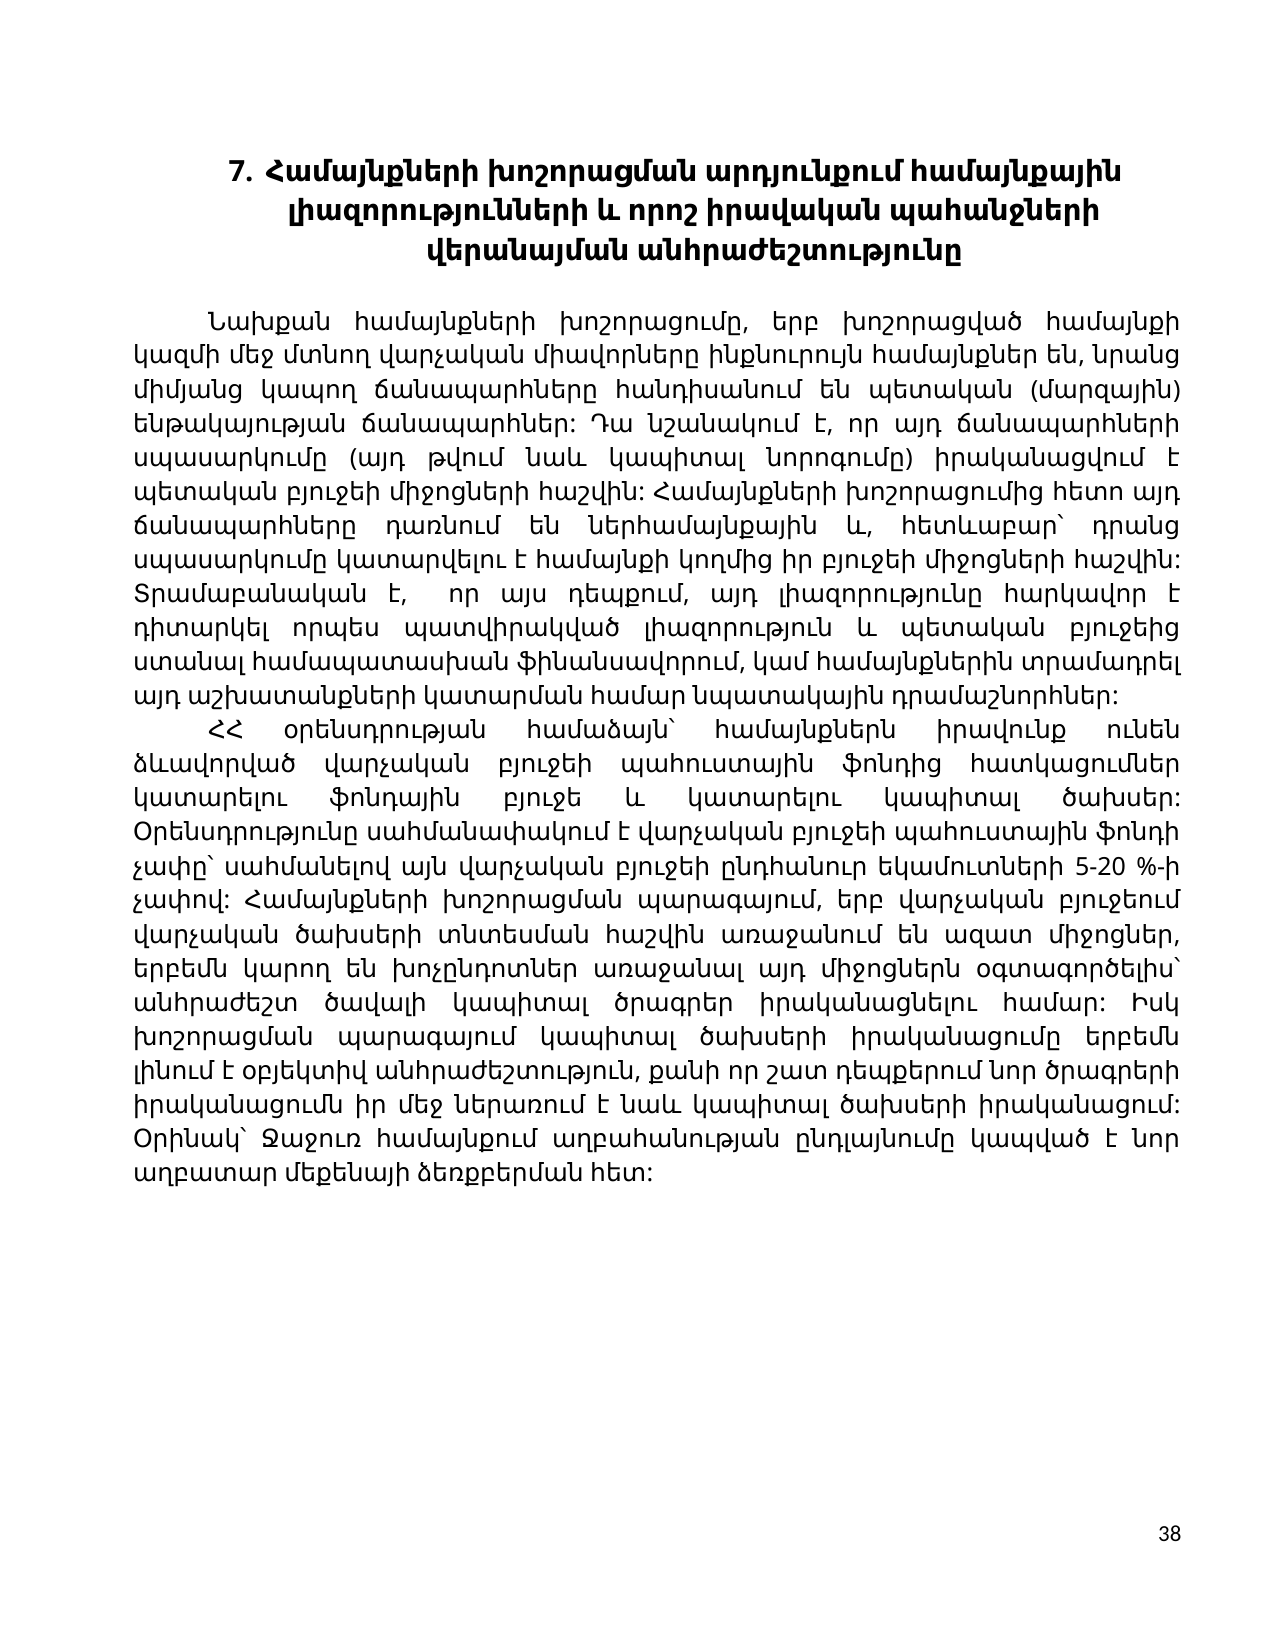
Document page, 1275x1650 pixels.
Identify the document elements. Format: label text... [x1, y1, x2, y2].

subtitle Համայնքների խոշորացման արդյունքում համայնքային լիազորությունների և որոշ իրավական պահանջների վերանայման անհրաժեշտությունը [170, 150, 1181, 269]
text Նախքան համայնքների խոշորացումը, երբ խոշորացված համայնքի կազմի մեջ մտնող վարչական միավորները ինքնուրույն համայնքներ են, նրանց միմյանց կապող ճանապարհները հանդիսանում են պետական (մարզային) ենթակայության ճանապարհներ: Դա նշանակում է, որ այդ ճանապարհների սպասարկումը (այդ թվում նաև կապիտալ նորոգումը) իրականացվում է պետական բյուջեի միջոցների հաշվին: Համայնքների խոշորացումից հետո այդ ճանապարհները դառնում են ներհամայնքային և, հետևաբար՝ դրանց սպասարկումը կատարվելու է համայնքի կողմից իր բյուջեի միջոցների հաշվին: Տրամաբանական է, որ այս դեպքում, այդ լիազորությունը հարկավոր է դիտարկել որպես պատվիրակված լիազորություն և պետական բյուջեից ստանալ համապատասխան ֆինանսավորում, կամ համայնքներին տրամադրել այդ աշխատանքների կատարման համար նպատակային դրամաշնորհներ: [133, 303, 1181, 712]
text ՀՀ օրենսդրության համաձայն՝ համայնքներն իրավունք ունեն ձևավորված վարչական բյուջեի պահուստային ֆոնդից հատկացումներ կատարելու ֆոնդային բյուջե և կատարելու կապիտալ ծախսեր: Օրենսդրությունը սահմանափակում է վարչական բյուջեի պահուստային ֆոնդի չափը՝ սահմանելով այն վարչական բյուջեի ընդհանուր եկամուտների 5-20 %-ի չափով: Համայնքների խոշորացման պարագայում, երբ վարչական բյուջեում վարչական ծախսերի տնտեսման հաշվին առաջանում են ազատ միջոցներ, երբեմն կարող են խոչընդոտներ առաջանալ այդ միջոցներն օգտագործելիս՝ անհրաժեշտ ծավալի կապիտալ ծրագրեր իրականացնելու համար: Իսկ խոշորացման պարագայում կապիտալ ծախսերի իրականացումը երբեմն լինում է օբյեկտիվ անհրաժեշտություն, քանի որ շատ դեպքերում նոր ծրագրերի իրականացումն իր մեջ ներառում է նաև կապիտալ ծախսերի իրականացում: Օրինակ՝ Ջաջուռ համայնքում աղբահանության ընդլայնումը կապված է նոր աղբատար մեքենայի ձեռքբերման հետ: [133, 712, 1181, 1189]
